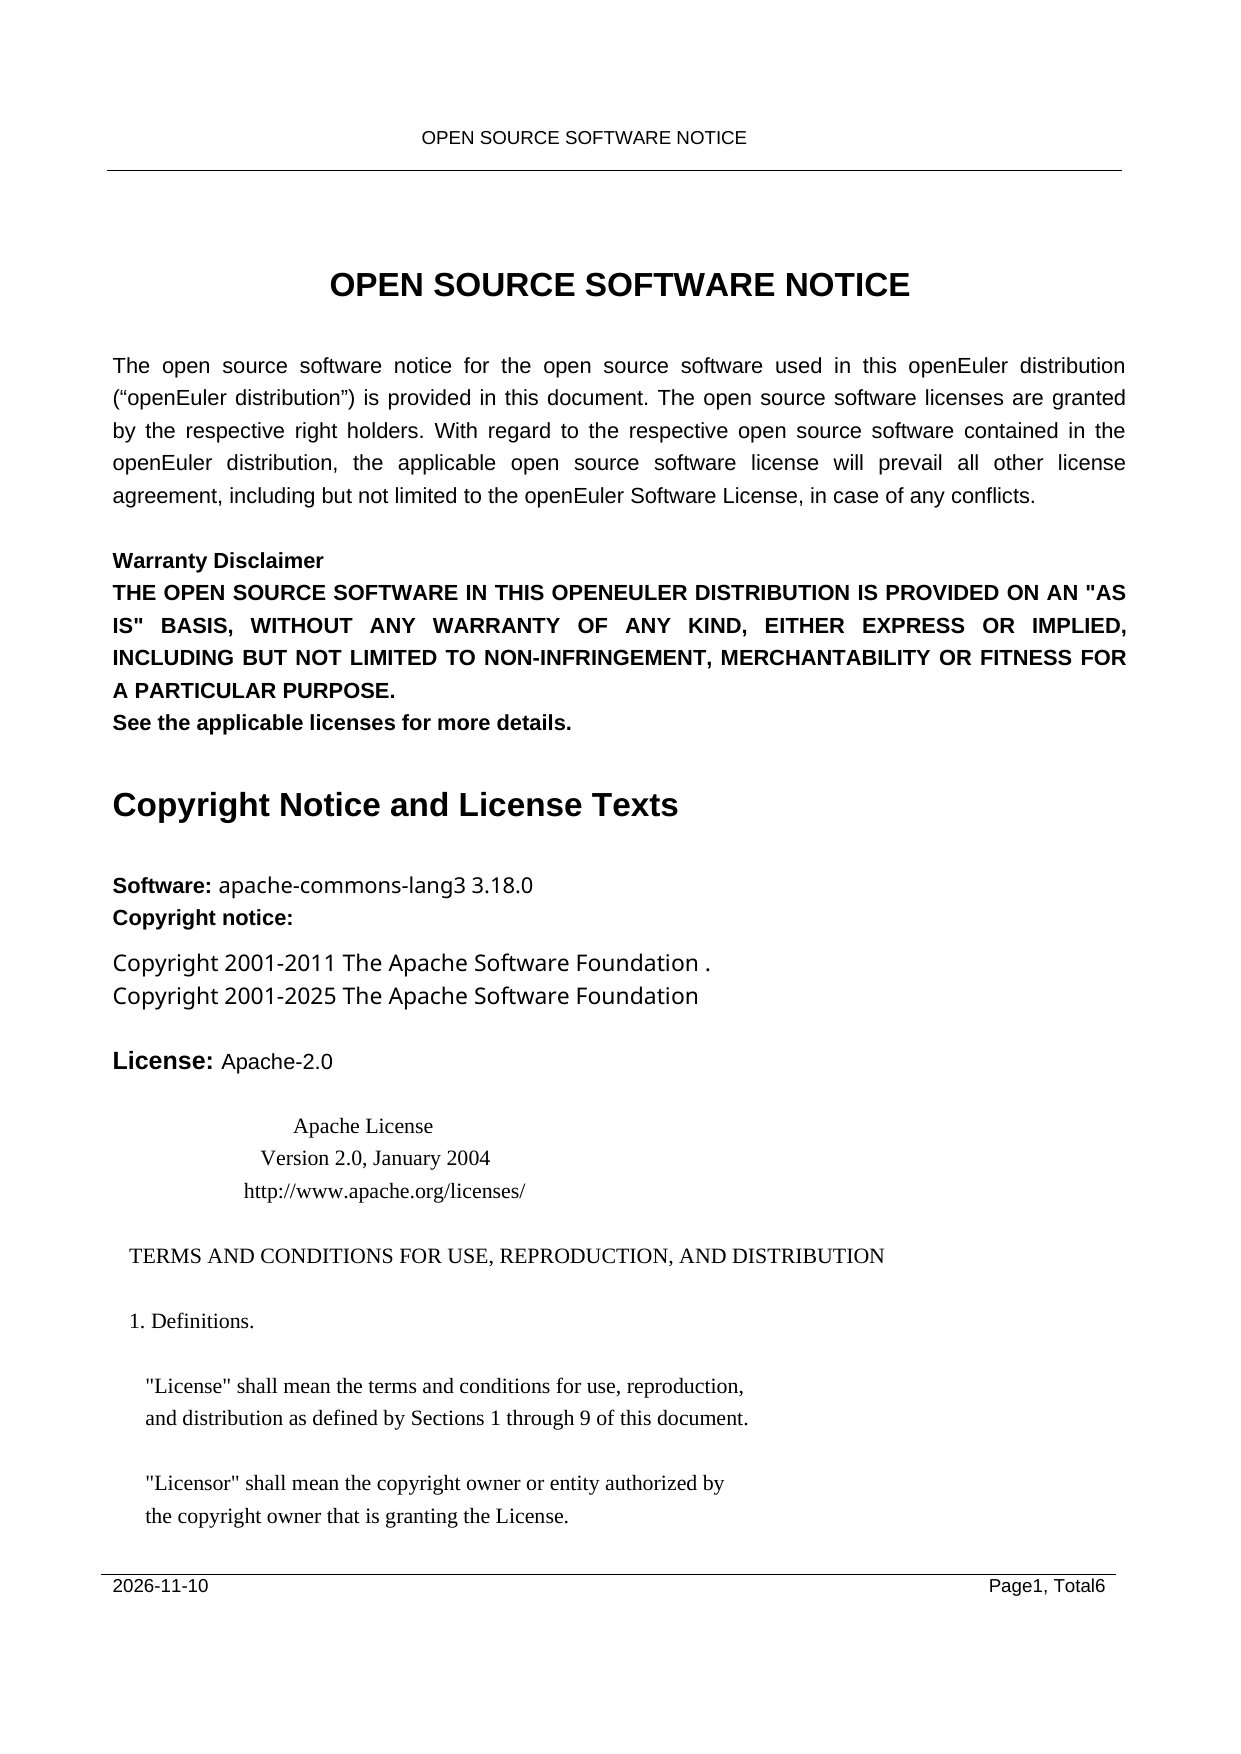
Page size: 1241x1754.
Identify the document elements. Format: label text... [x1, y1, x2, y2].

text Copyright 2001-2011 The Apache Software Foundation . Copyright 2001-2025 The Apache Software Foundation [112, 947, 1128, 1044]
title Software: apache-commons-lang3 3.18.0 [112, 869, 1128, 901]
text THE OPEN SOURCE SOFTWARE IN THIS OPENEULER DISTRIBUTION IS PROVIDED ON AN "AS IS" BASIS, WITHOUT ANY WARRANTY OF ANY KIND, EITHER EXPRESS OR IMPLIED, INCLUDING BUT NOT LIMITED TO NON-INFRINGEMENT, MERCHANTABILITY OR FITNESS FOR A PARTICULAR PURPOSE. See the applicable licenses for more details. [112, 576, 1128, 739]
text The open source software notice for the open source software used in this openEuler distribution (“openEuler distribution”) is provided in this document. The open source software licenses are granted by the respective right holders. With regard to the respective open source software contained in the openEuler distribution, the applicable open source software license will prevail all other license agreement, including but not limited to the openEuler Software License, in case of any conflicts. [112, 349, 1128, 511]
text License: Apache-2.0 [112, 1044, 1128, 1077]
text Warranty Disclaimer [112, 544, 1128, 576]
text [112, 1077, 1128, 1532]
text Copyright notice: [112, 901, 1128, 934]
text Copyright Notice and License Texts [112, 771, 1128, 836]
text OPEN SOURCE SOFTWARE NOTICE [112, 251, 1128, 316]
